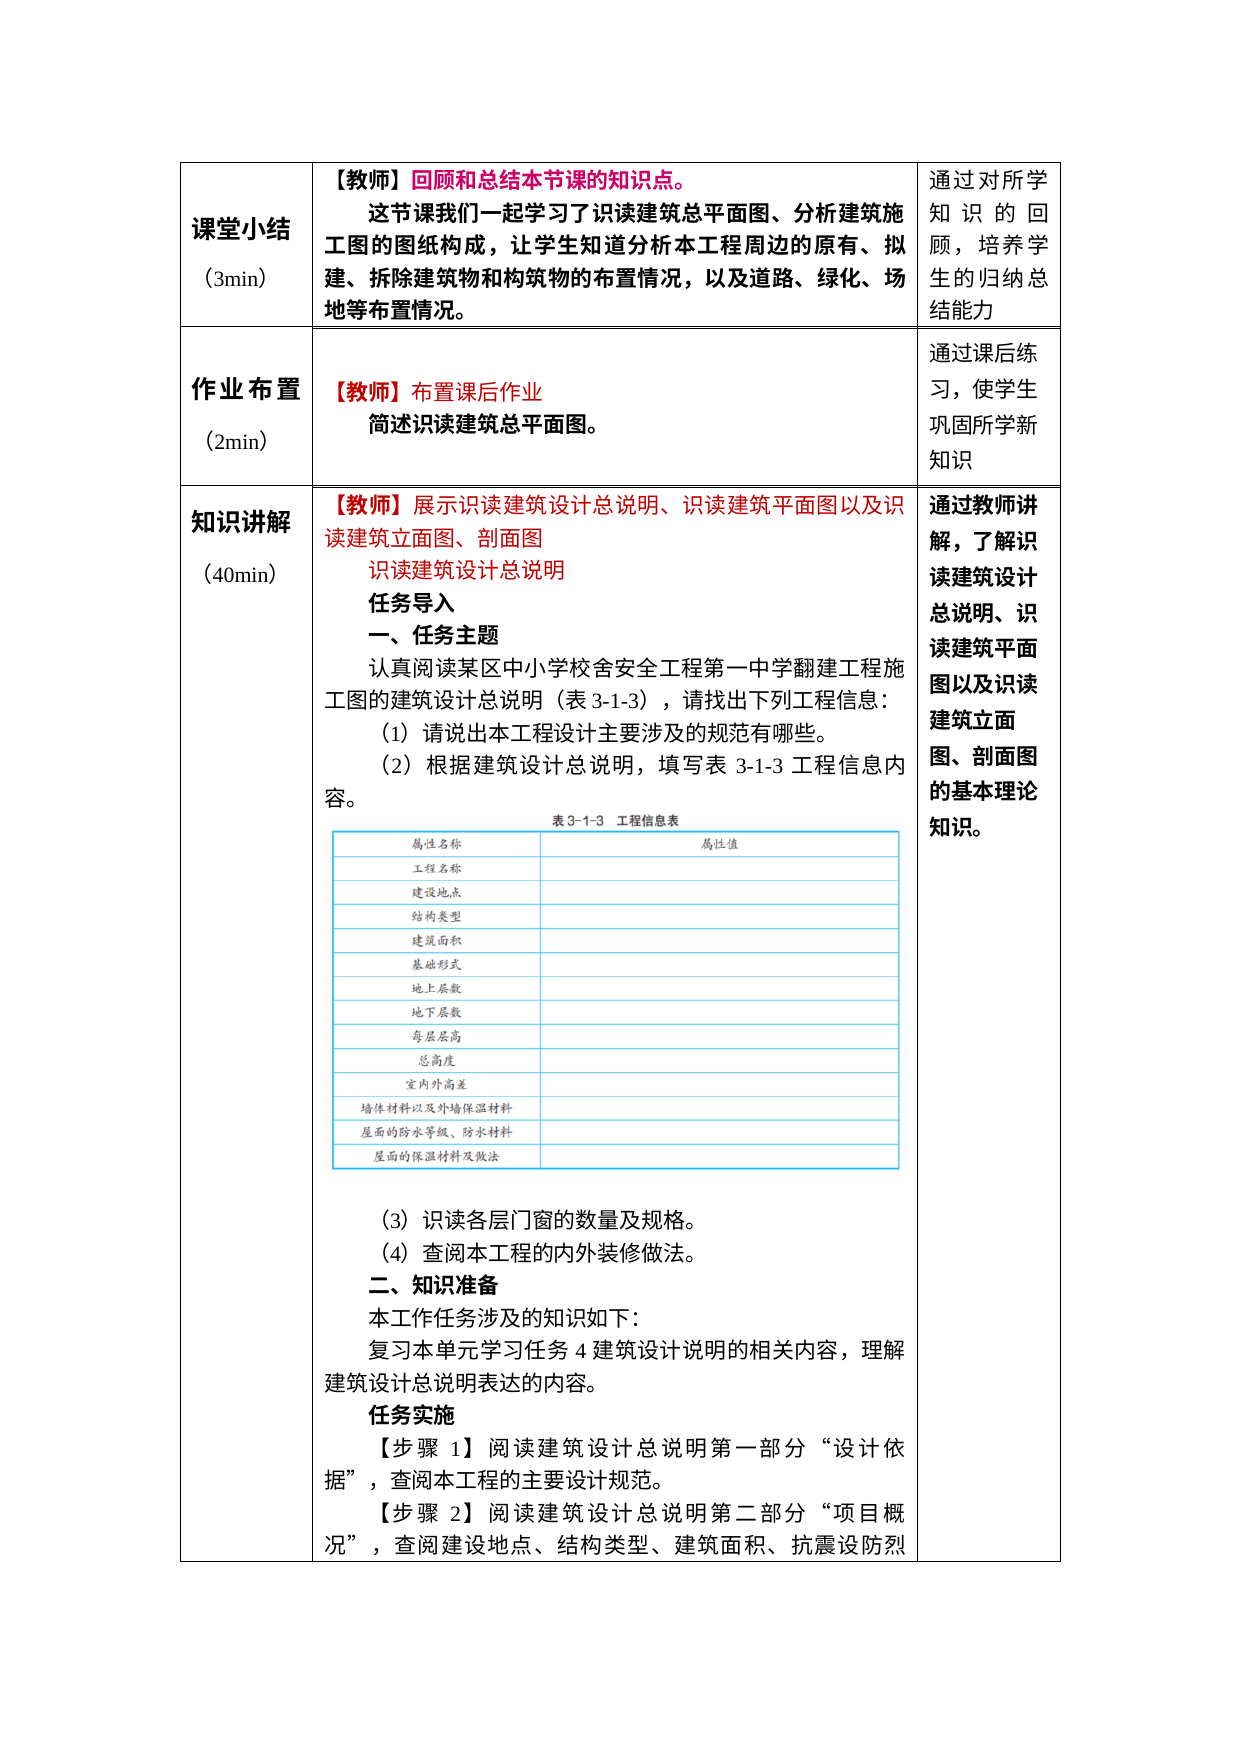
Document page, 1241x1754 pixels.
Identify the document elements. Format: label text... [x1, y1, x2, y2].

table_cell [313, 488, 917, 1561]
table_cell 知识讲解 （40min） [181, 486, 312, 1561]
table_cell 课堂小结 （3min） [181, 163, 312, 326]
table_cell 作业布置（2min） [181, 327, 312, 485]
table_cell 【教师】回顾和总结本节课的知识点。 这节课我们一起学习了识读建筑总平面图、分析建筑施工图的图纸构成，让学生知道分析本工程周边的原有、拟建、拆除建筑物和构筑物的布置情况，以及道路、绿化、场地等布置情况。 [313, 163, 917, 326]
picture [324, 813, 906, 1178]
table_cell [918, 488, 1060, 1561]
table_cell 【教师】布置课后作业 简述识读建筑总平面图。 [313, 329, 917, 485]
table_cell 通过课后练习，使学生巩固所学新知识 [918, 329, 1060, 485]
table_cell 通过对所学知识的回顾，培养学生的归纳总结能力 [918, 163, 1060, 326]
